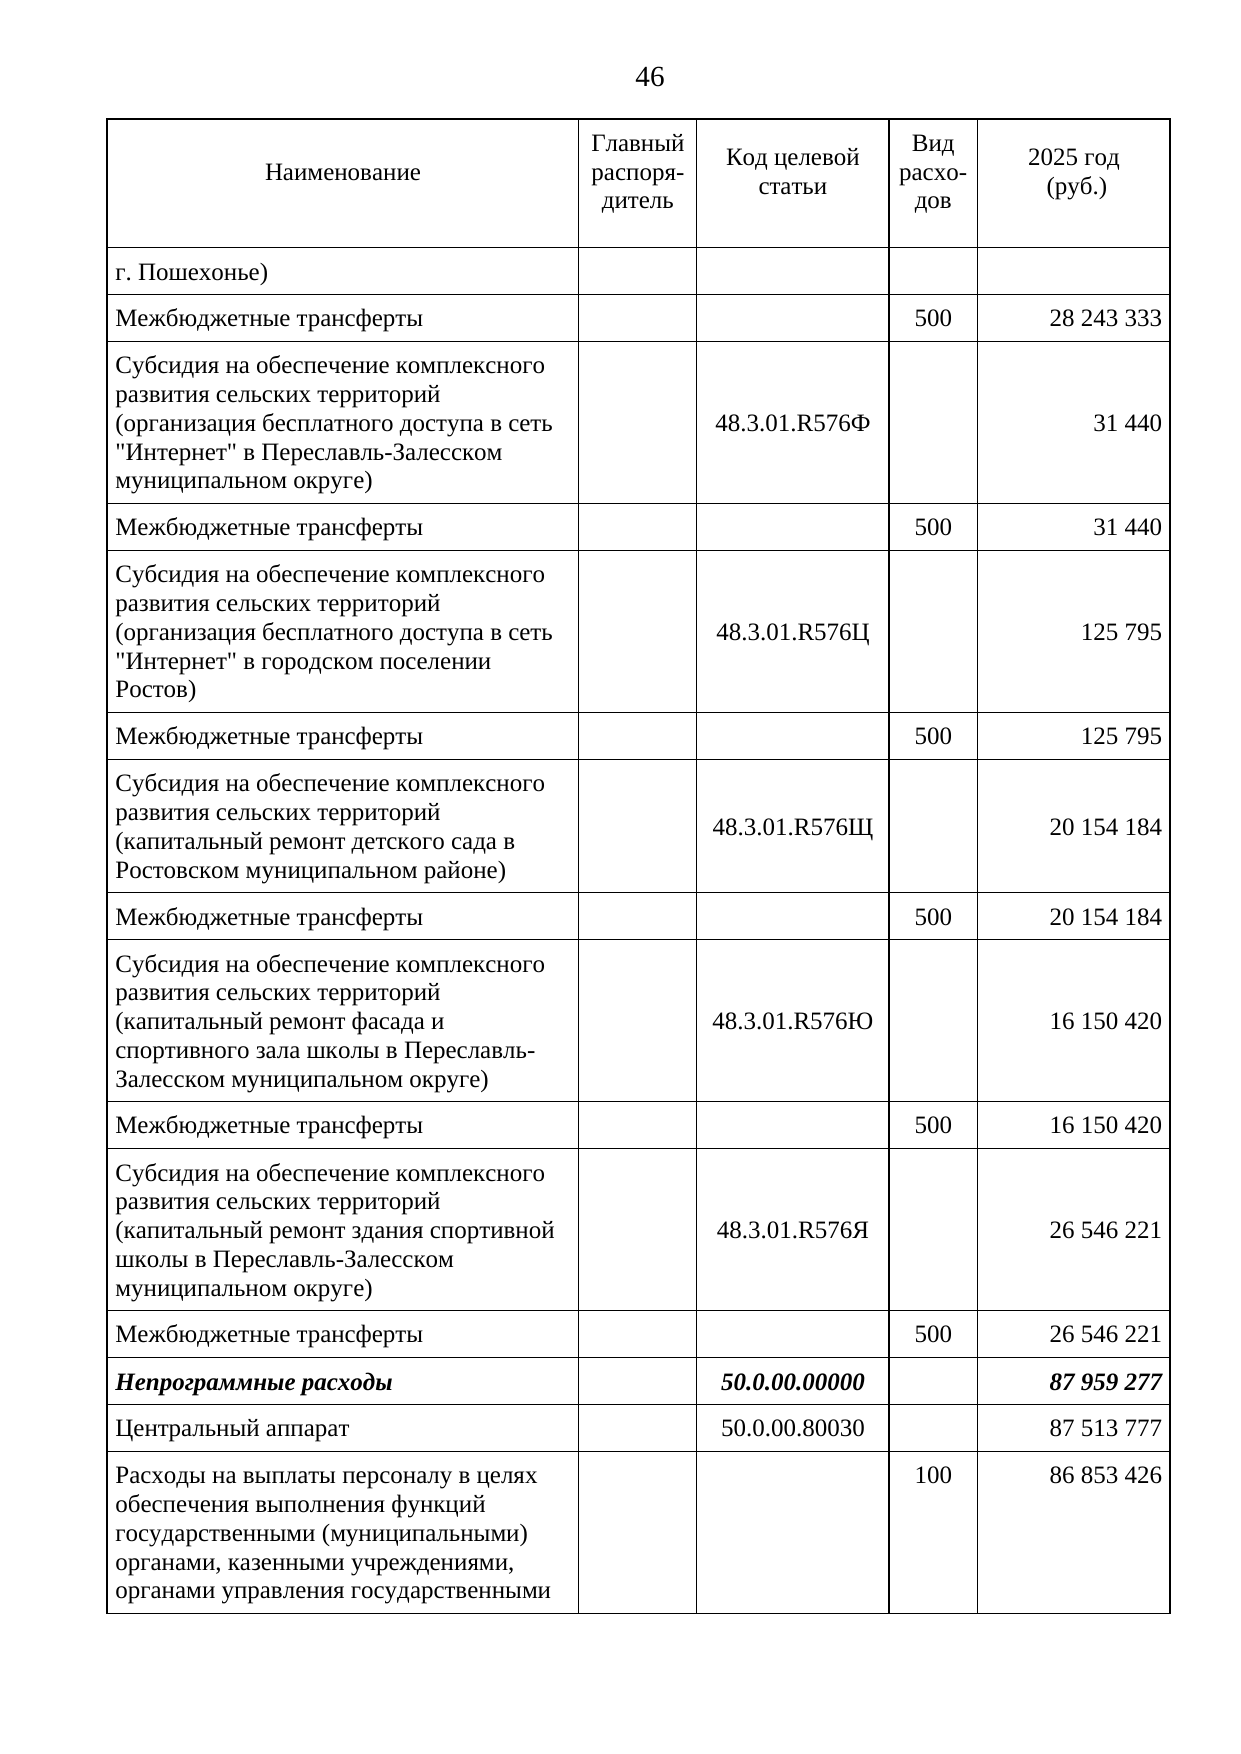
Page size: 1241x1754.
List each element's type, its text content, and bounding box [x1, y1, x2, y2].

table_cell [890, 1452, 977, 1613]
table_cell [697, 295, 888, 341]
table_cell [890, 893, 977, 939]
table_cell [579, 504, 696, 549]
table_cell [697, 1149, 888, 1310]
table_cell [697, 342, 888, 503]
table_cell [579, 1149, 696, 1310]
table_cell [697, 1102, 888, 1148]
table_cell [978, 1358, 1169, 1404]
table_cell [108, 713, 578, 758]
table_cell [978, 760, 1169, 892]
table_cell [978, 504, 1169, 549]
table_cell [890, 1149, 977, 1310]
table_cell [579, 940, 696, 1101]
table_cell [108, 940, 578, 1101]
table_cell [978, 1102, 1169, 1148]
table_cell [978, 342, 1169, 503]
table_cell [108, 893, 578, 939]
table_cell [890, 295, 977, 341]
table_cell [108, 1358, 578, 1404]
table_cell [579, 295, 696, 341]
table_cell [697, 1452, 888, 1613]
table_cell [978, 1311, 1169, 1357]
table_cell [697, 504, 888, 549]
table_header Вид расхо-дов [890, 120, 977, 247]
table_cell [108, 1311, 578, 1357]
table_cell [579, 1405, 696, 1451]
table_header Наименование [108, 120, 578, 247]
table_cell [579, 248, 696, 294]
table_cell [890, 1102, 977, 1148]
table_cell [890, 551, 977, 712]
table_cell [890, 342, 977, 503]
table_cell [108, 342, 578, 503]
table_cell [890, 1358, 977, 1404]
table_header 2025 год (руб.) [978, 120, 1169, 247]
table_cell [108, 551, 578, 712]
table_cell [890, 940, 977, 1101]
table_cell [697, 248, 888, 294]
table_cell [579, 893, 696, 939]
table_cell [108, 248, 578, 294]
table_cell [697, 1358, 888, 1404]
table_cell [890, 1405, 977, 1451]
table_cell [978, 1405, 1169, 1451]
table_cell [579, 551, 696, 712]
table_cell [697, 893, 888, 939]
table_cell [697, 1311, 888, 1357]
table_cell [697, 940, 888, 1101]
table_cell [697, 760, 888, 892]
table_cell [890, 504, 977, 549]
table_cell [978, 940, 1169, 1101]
table_header Код целевой статьи [697, 120, 888, 247]
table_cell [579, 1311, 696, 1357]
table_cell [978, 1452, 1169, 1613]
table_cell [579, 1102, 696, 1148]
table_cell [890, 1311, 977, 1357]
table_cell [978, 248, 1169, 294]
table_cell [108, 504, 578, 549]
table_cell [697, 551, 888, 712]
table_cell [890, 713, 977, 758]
table_header Главный распоря-дитель [579, 120, 696, 247]
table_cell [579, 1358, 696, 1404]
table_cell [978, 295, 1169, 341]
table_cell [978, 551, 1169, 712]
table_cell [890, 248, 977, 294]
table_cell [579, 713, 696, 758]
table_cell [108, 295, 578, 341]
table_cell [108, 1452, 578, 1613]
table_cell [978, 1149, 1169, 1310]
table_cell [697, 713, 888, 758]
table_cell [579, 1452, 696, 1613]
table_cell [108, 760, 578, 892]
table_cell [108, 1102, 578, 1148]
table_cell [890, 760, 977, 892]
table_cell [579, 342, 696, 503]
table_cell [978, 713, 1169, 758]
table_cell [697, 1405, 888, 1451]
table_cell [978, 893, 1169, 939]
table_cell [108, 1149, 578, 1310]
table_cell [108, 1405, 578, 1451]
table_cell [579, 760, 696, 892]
